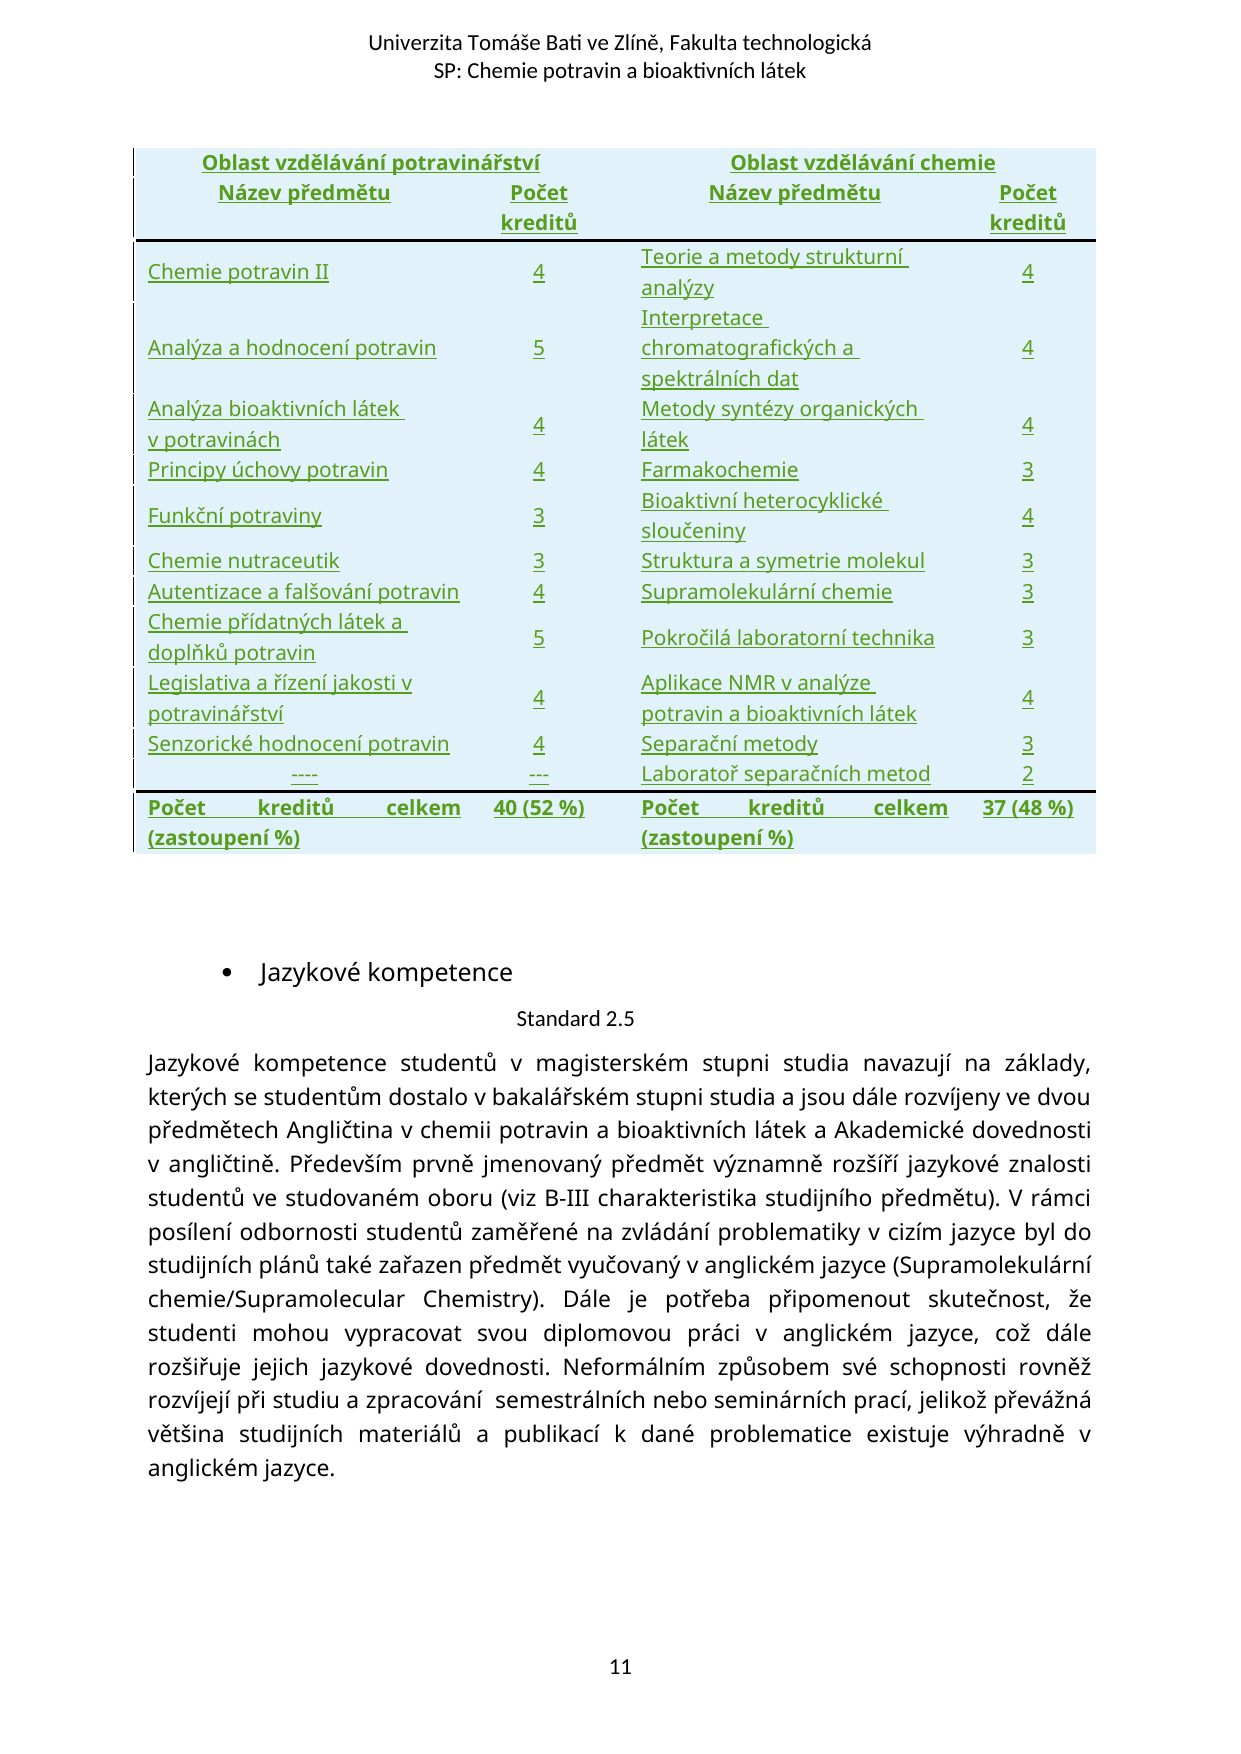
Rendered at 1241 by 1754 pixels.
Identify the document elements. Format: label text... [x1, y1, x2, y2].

subtitle Jazykové kompetence [223, 955, 1093, 989]
text Jazykové kompetence studentů v magisterském stupni studia navazují na základy, kterých se studentům dostalo v bakalářském stupni studia a jsou dále rozvíjeny ve dvou předmětech Angličtina v chemii potravin a bioaktivních látek a Akademické dovednosti v angličtině. Především prvně jmenovaný předmět významně rozšíří jazykové znalosti studentů ve studovaném oboru (viz B-III charakteristika studijního předmětu). V rámci posílení odbornosti studentů zaměřené na zvládání problematiky v cizím jazyce byl do studijních plánů také zařazen předmět vyučovaný v anglickém jazyce (Supramolekulární chemie/Supramolecular Chemistry). Dále je potřeba připomenout skutečnost, že studenti mohou vypracovat svou diplomovou práci v anglickém jazyce, což dále rozšiřuje jejich jazykové dovednosti. Neformálním způsobem své schopnosti rovněž rozvíjejí při studiu a zpracování semestrálních nebo seminárních prací, jelikož převážná většina studijních materiálů a publikací k dané problematice existuje výhradně v anglickém jazyce. [148, 1047, 1093, 1483]
text Standard 2.5 [148, 1004, 1093, 1032]
